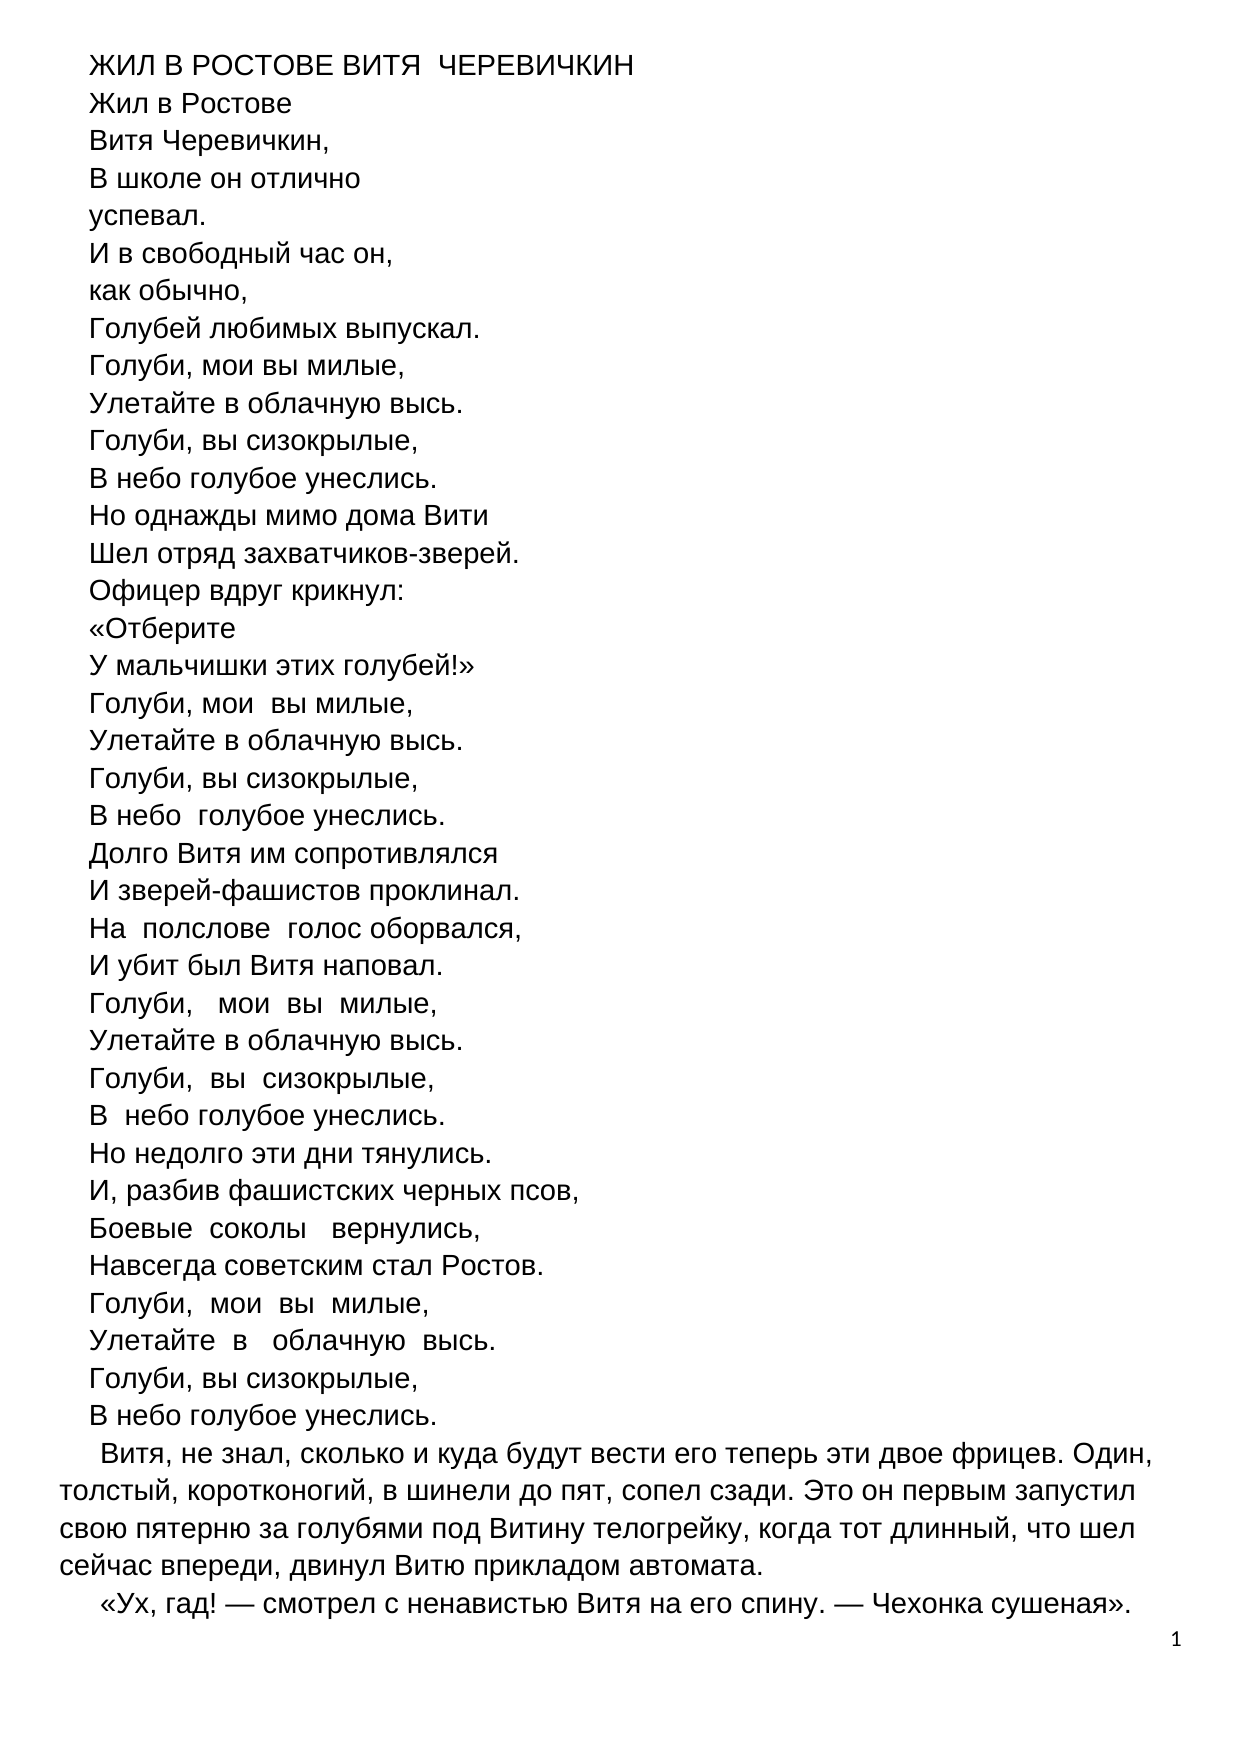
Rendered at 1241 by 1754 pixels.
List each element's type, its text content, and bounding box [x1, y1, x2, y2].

text ЖИЛ В РОСТОВЕ ВИТЯ ЧЕРЕВИЧКИН [89, 44, 1181, 82]
text Жил в Ростове Витя Черевичкин, В школе он отлично успевал. И в свободный час он, как обычно, Голубей любимых выпускал. Голуби, мои вы милые, Улетайте в облачную высь. Голуби, вы сизокрылые, В небо голубое унеслись. Но однажды мимо дома Вити Шел отряд захватчиков-зверей. Офицер вдруг крикнул: «Отберите У мальчишки этих голубей!» Голуби, мои вы милые, Улетайте в облачную высь. Голуби, вы сизокрылые, В небо голубое унеслись. Долго Витя им сопротивлялся И зверей-фашистов проклинал. На полслове голос оборвался, И убит был Витя наповал. Голуби, мои вы милые, Улетайте в облачную высь. Голуби, вы сизокрылые, В небо голубое унеслись. Но недолго эти дни тянулись. И, разбив фашистских черных псов, Боевые соколы вернулись, Навсегда советским стал Ростов. Голуби, мои вы милые, Улетайте в облачную высь. Голуби, вы сизокрылые, В небо голубое унеслись. [89, 82, 1181, 1432]
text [59, 1432, 1181, 1619]
